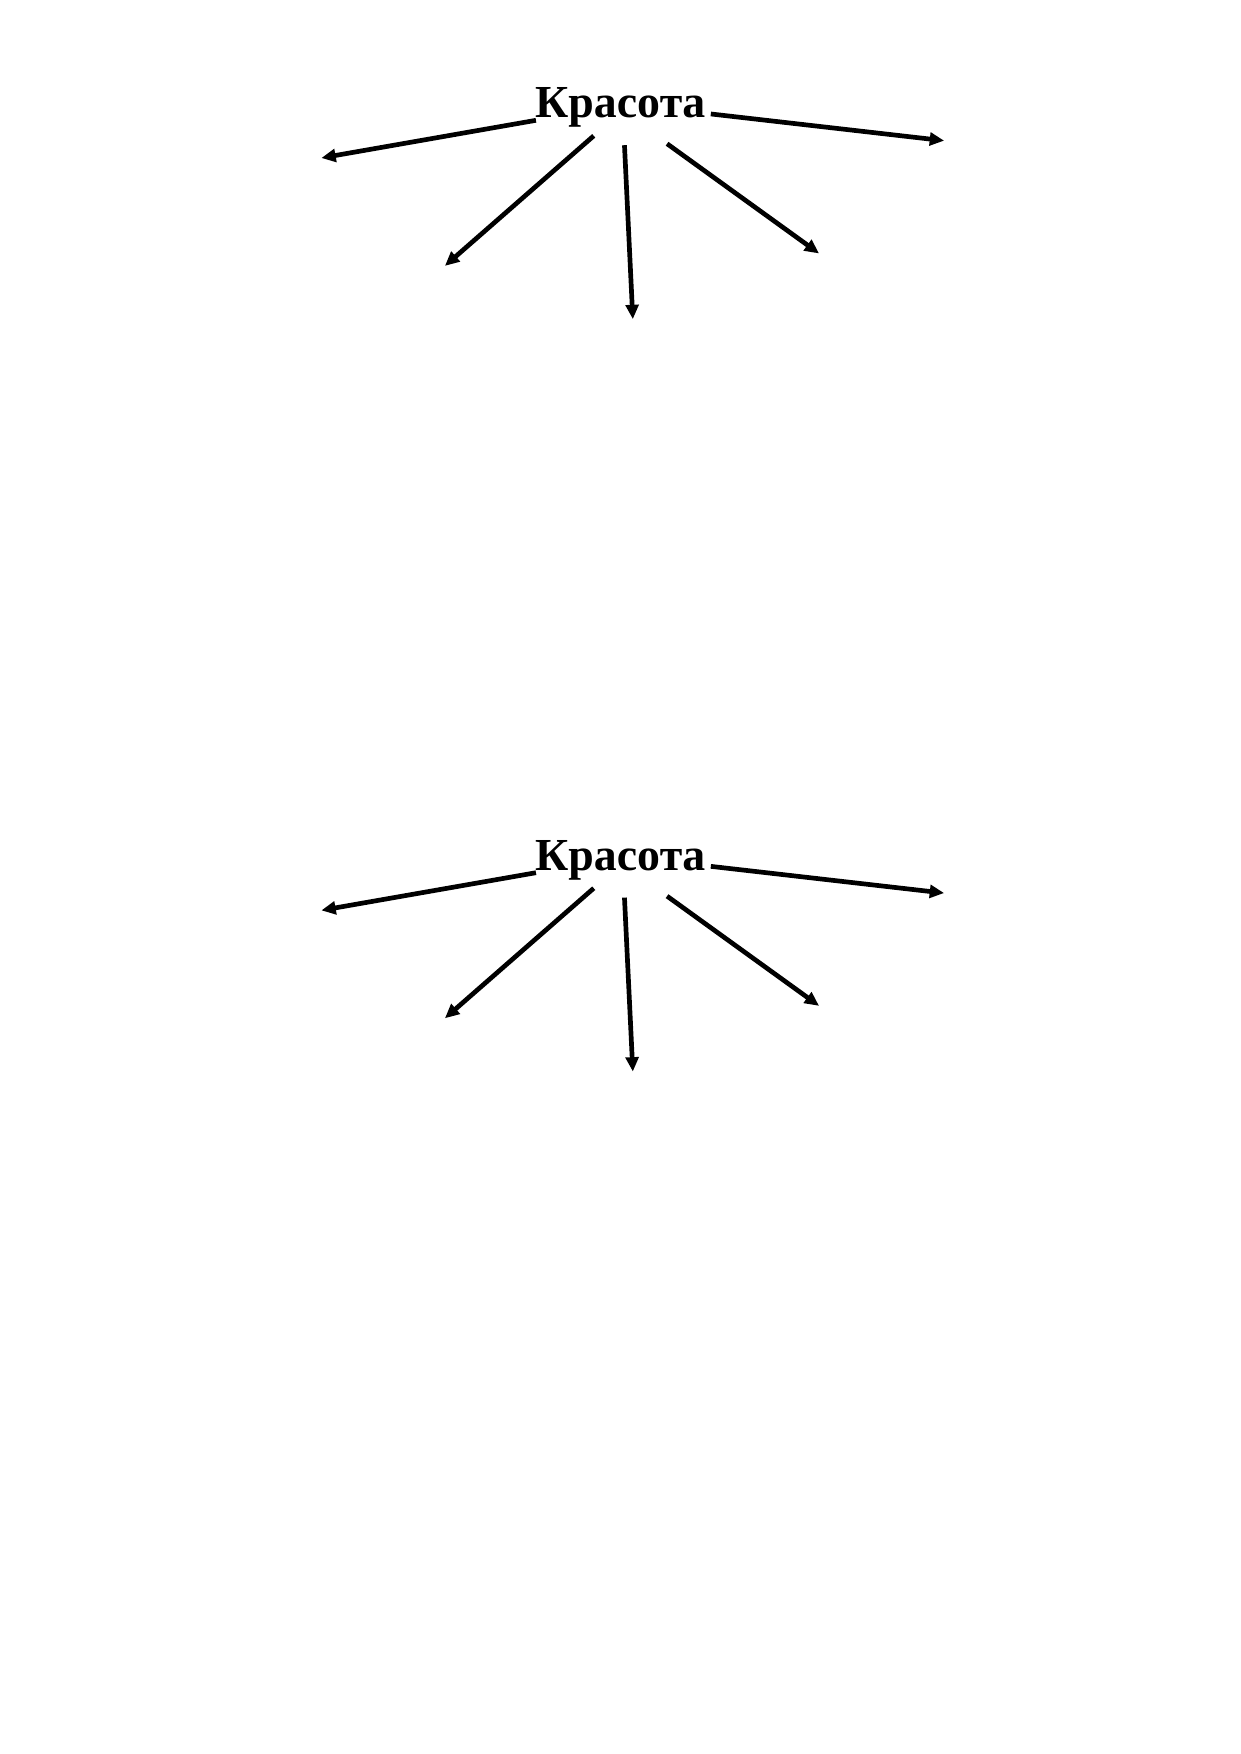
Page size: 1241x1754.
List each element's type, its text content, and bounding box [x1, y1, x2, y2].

text Красота [75, 75, 1165, 128]
text Красота [75, 827, 1165, 880]
